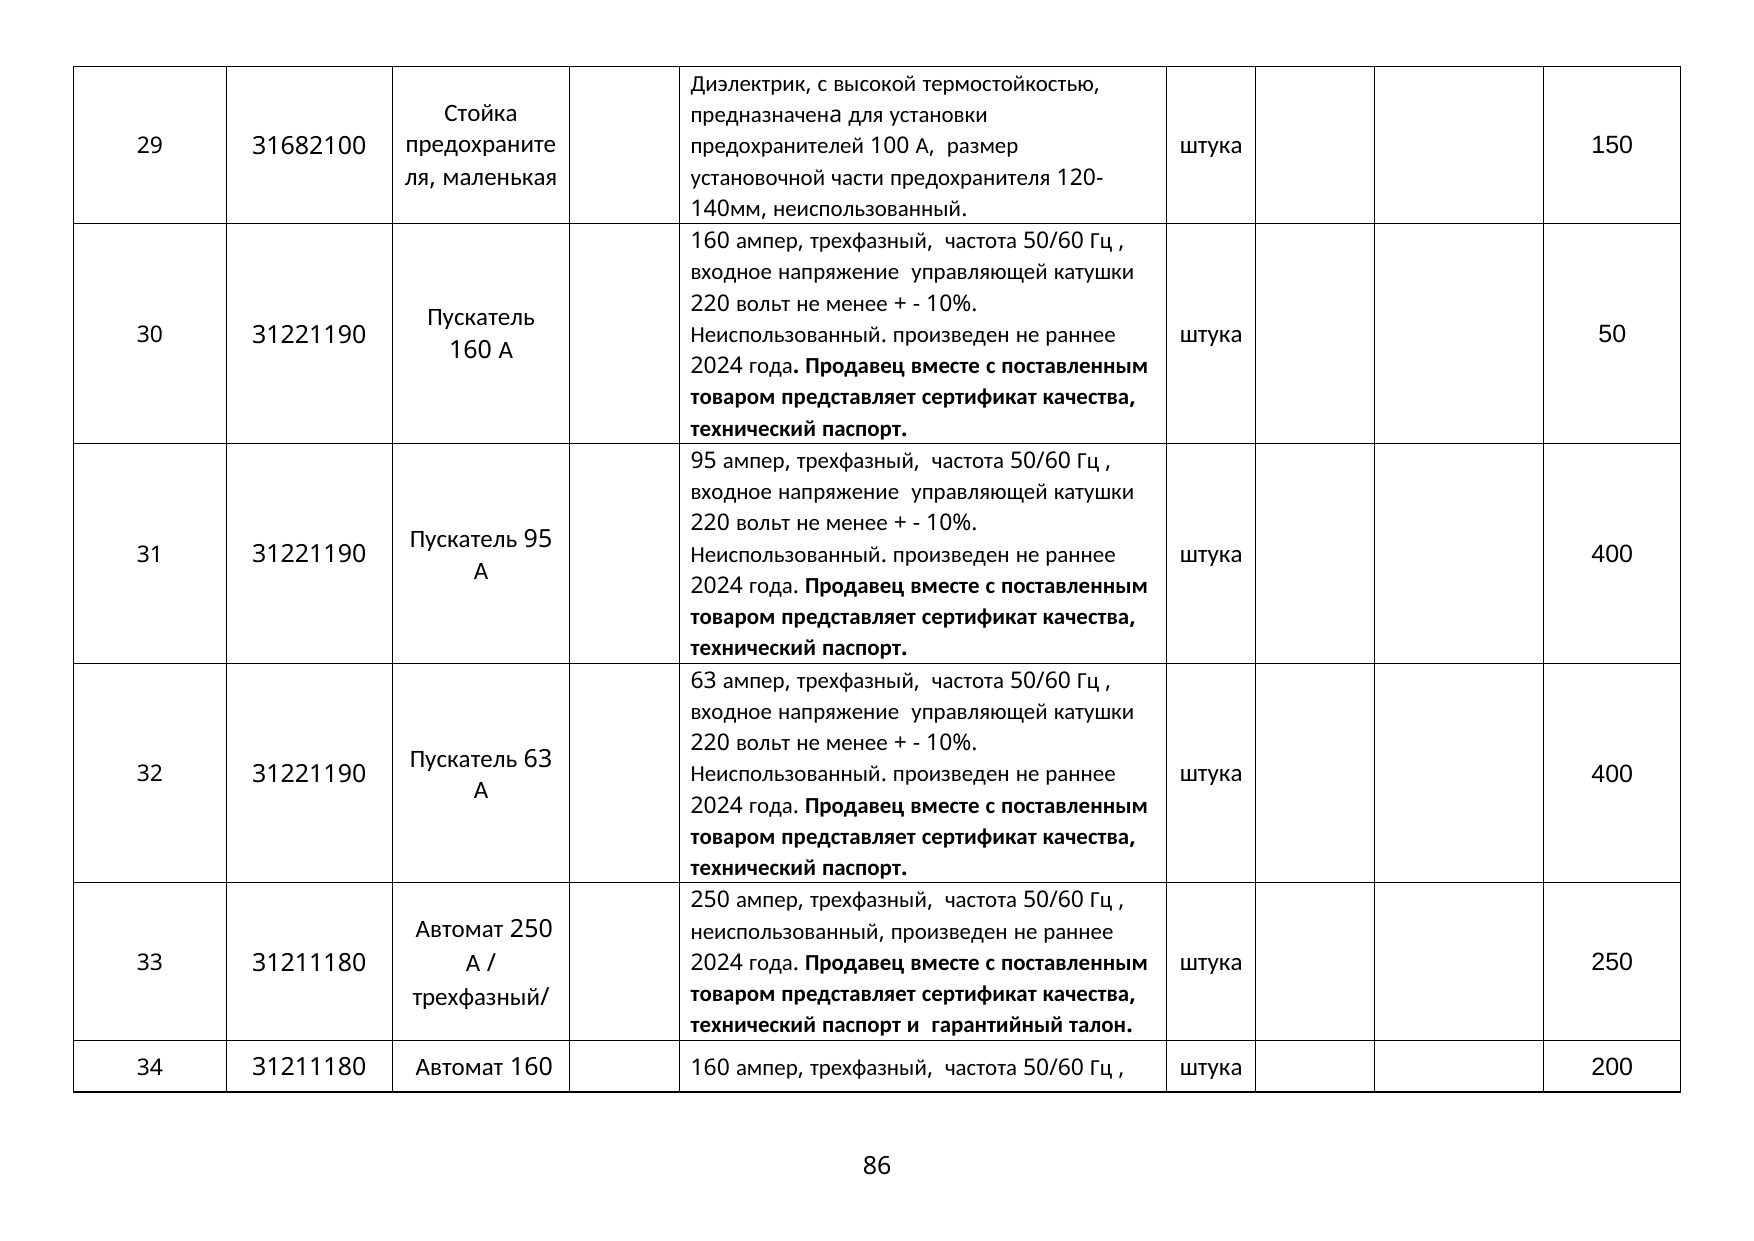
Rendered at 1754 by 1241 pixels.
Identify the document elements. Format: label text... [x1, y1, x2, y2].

table_cell [1375, 224, 1543, 443]
table_cell 31 [74, 444, 226, 662]
table_cell [1256, 224, 1374, 443]
table_cell 63 ампер, трехфазный, частота 50/60 Гц , входное напряжение управляющей катушки 220 вольт не менее + - 10%. Неиспользованный. произведен не раннее 2024 года. Продавец вместе с поставленным товаром представляет сертификат качества, технический паспорт. [680, 664, 1166, 882]
table_cell Пускатель 95 А [393, 444, 569, 662]
table_cell Пускатель 160 А [393, 224, 569, 443]
table_cell 34 [74, 1041, 226, 1091]
table_cell [570, 883, 679, 1039]
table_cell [680, 1041, 1166, 1091]
table_cell [1375, 67, 1543, 223]
table_cell 31682100 [227, 67, 392, 223]
table_cell 31221190 [227, 224, 392, 443]
table_cell 33 [74, 883, 226, 1039]
table_cell 150 [1544, 67, 1680, 223]
table_cell 50 [1544, 224, 1680, 443]
table_cell 200 [1544, 1041, 1680, 1091]
table_cell [570, 67, 679, 223]
table_cell Диэлектрик, с высокой термостойкостью, предназначенa для установки предохранителей 100 А, размер установочной части предохранителя 120-140мм, неиспользованный. [680, 67, 1166, 223]
table_cell Пускатель 63 А [393, 664, 569, 882]
table_cell 250 [1544, 883, 1680, 1039]
table_cell 400 [1544, 664, 1680, 882]
table_cell 400 [1544, 444, 1680, 662]
table_cell [570, 1041, 679, 1091]
table_cell 32 [74, 664, 226, 882]
table_cell 250 ампер, трехфазный, частота 50/60 Гц , неиспользованный, произведен не раннее 2024 года. Продавец вместе с поставленным товаром представляет сертификат качества, технический паспорт и гарантийный талон. [680, 883, 1166, 1039]
table_cell штука [1167, 67, 1255, 223]
table_cell 29 [74, 67, 226, 223]
table_cell Стойка предохранителя, маленькая [393, 67, 569, 223]
table_cell [1375, 1041, 1543, 1091]
table_cell [1256, 1041, 1374, 1091]
table_cell 31211180 [227, 883, 392, 1039]
table_cell 31221190 [227, 444, 392, 662]
table_cell штука [1167, 664, 1255, 882]
table_cell [1256, 883, 1374, 1039]
table_cell [1375, 883, 1543, 1039]
table_cell штука [1167, 883, 1255, 1039]
table_cell штука [1167, 1041, 1255, 1091]
table_cell [1375, 664, 1543, 882]
table_cell 31221190 [227, 664, 392, 882]
table_cell штука [1167, 224, 1255, 443]
table_cell 30 [74, 224, 226, 443]
table_cell [570, 664, 679, 882]
table_cell [1256, 67, 1374, 223]
table_cell [1256, 444, 1374, 662]
table_cell 160 ампер, трехфазный, частота 50/60 Гц , входное напряжение управляющей катушки 220 вольт не менее + - 10%. Неиспользованный. произведен не раннее 2024 года. Продавец вместе с поставленным товаром представляет сертификат качества, технический паспорт. [680, 224, 1166, 443]
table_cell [393, 1041, 569, 1091]
table_cell 95 ампер, трехфазный, частота 50/60 Гц , входное напряжение управляющей катушки 220 вольт не менее + - 10%. Неиспользованный. произведен не раннее 2024 года. Продавец вместе с поставленным товаром представляет сертификат качества, технический паспорт. [680, 444, 1166, 662]
table_cell [570, 444, 679, 662]
table_cell [1375, 444, 1543, 662]
table_cell [570, 224, 679, 443]
table_cell Автомат 250 А / трехфазный/ [393, 883, 569, 1039]
table_cell [1256, 664, 1374, 882]
table_cell штука [1167, 444, 1255, 662]
table_cell 31211180 [227, 1041, 392, 1091]
